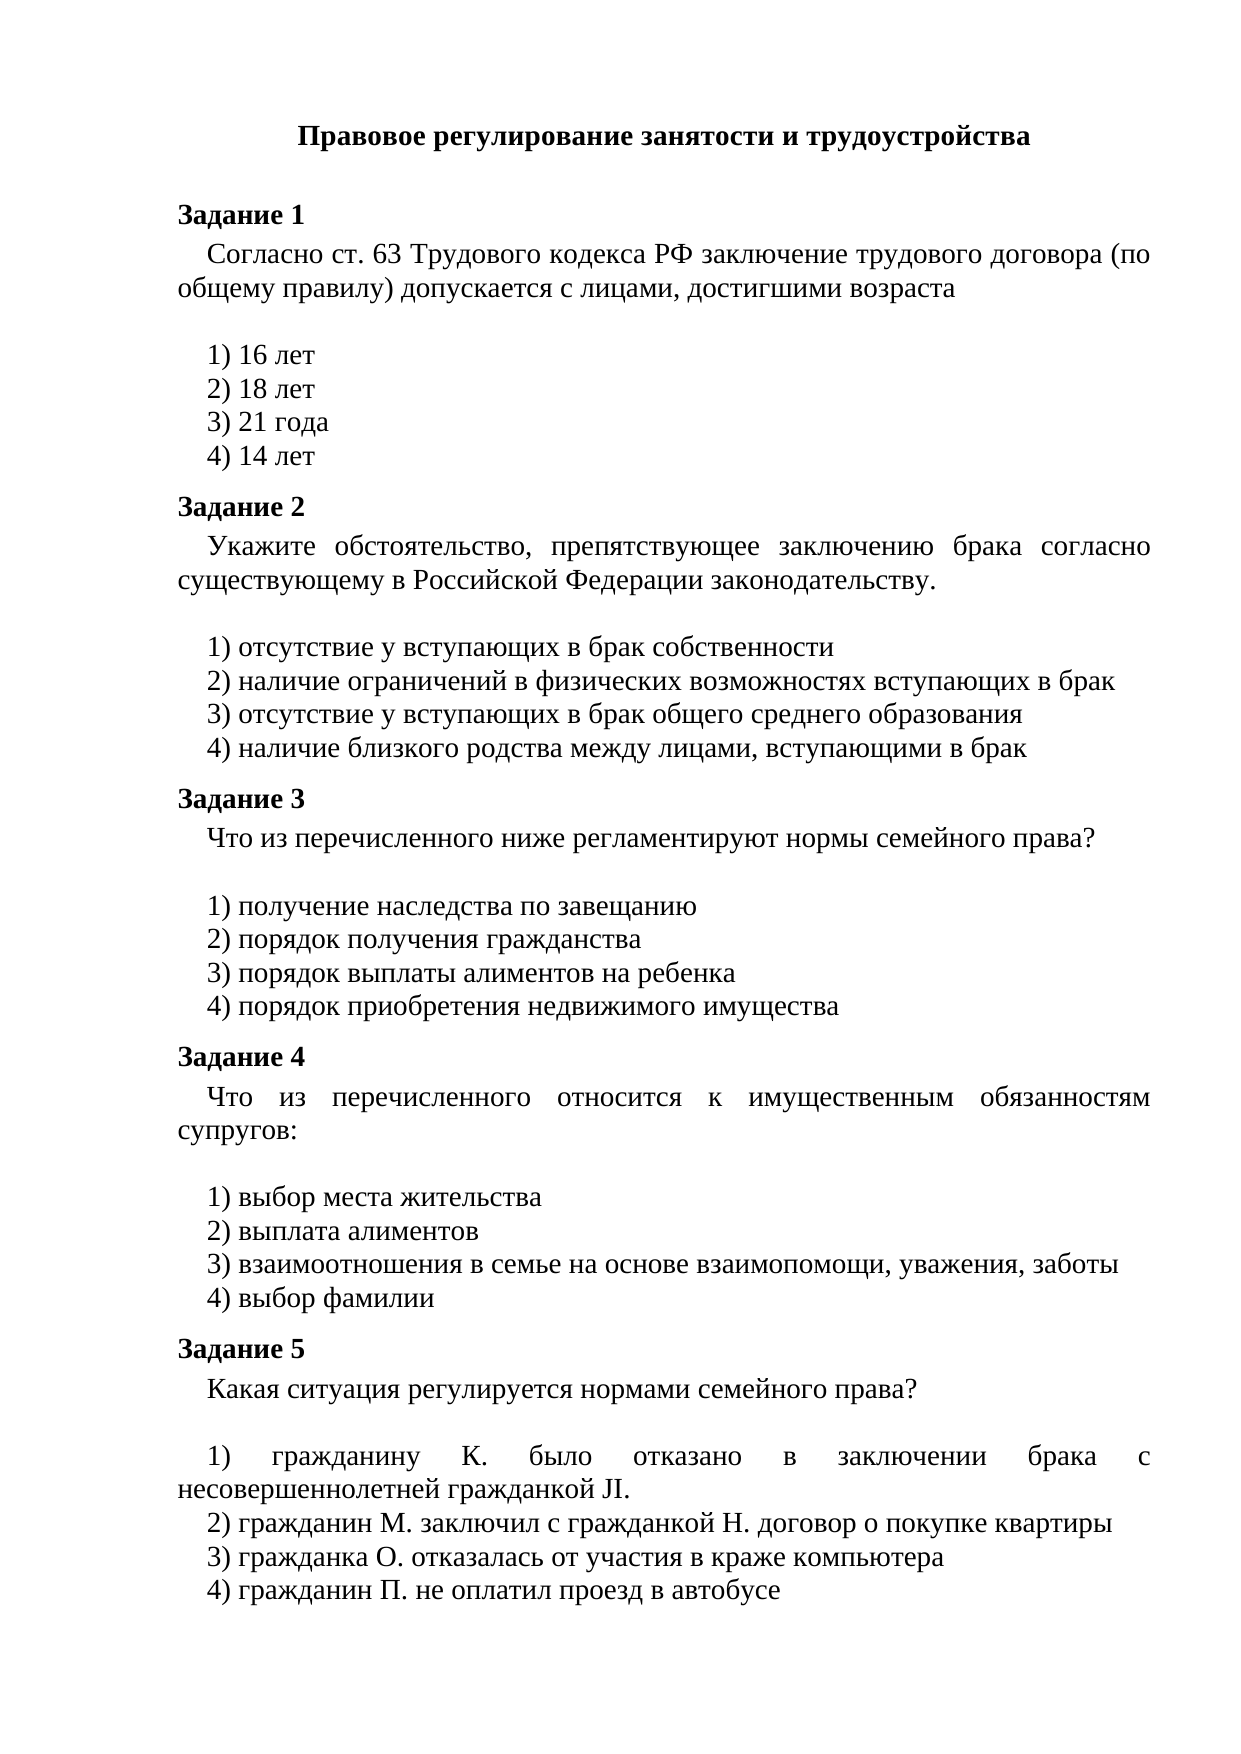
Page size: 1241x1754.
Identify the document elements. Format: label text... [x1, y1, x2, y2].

text 2) 18 лет [177, 371, 1152, 404]
text 1) 16 лет [177, 337, 1152, 371]
text Правовое регулирование занятости и трудоустройства [177, 118, 1152, 152]
text 4) наличие близкого родства между лицами, вступающими в брак [177, 730, 1152, 763]
text Что из перечисленного ниже регламентируют нормы семейного права? [177, 821, 1152, 854]
text Задание 2 [177, 489, 1152, 523]
text 2) гражданин М. заключил с гражданкой Н. договор о покупке квартиры [177, 1505, 1152, 1539]
text Что из перечисленного относится к имущественным обязанностям супругов: [177, 1079, 1152, 1146]
text 1) выбор места жительства [177, 1179, 1152, 1213]
text 4) 14 лет [177, 438, 1152, 471]
text 3) 21 года [177, 404, 1152, 438]
text 3) порядок выплаты алиментов на ребенка [177, 955, 1152, 988]
text Согласно ст. 63 Трудового кодекса РФ заключение трудового договора (по общему правилу) допускается с лицами, достигшими возраста [177, 237, 1152, 304]
text 2) порядок получения гражданства [177, 921, 1152, 955]
text Задание 1 [177, 197, 1152, 231]
text 1) отсутствие у вступающих в брак собственности [177, 629, 1152, 663]
text 4) выбор фамилии [177, 1280, 1152, 1314]
text 4) гражданин П. не оплатил проезд в автобусе [177, 1572, 1152, 1606]
text 2) наличие ограничений в физических возможностях вступающих в брак [177, 663, 1152, 696]
text 1) гражданину К. было отказано в заключении брака с несовершеннолетней гражданкой JI. [177, 1438, 1152, 1505]
text 2) выплата алиментов [177, 1213, 1152, 1247]
text Укажите обстоятельство, препятствующее заключению брака согласно существующему в Российской Федерации законодательству. [177, 528, 1152, 596]
text Задание 5 [177, 1331, 1152, 1365]
text 3) отсутствие у вступающих в брак общего среднего образования [177, 696, 1152, 730]
text Задание 3 [177, 781, 1152, 814]
text Какая ситуация регулируется нормами семейного права? [177, 1371, 1152, 1404]
text Задание 4 [177, 1039, 1152, 1073]
text 1) получение наследства по завещанию [177, 888, 1152, 921]
text 3) взаимоотношения в семье на основе взаимопомощи, уважения, заботы [177, 1247, 1152, 1280]
text 4) порядок приобретения недвижимого имущества [177, 988, 1152, 1022]
text 3) гражданка О. отказалась от участия в краже компьютера [177, 1539, 1152, 1572]
